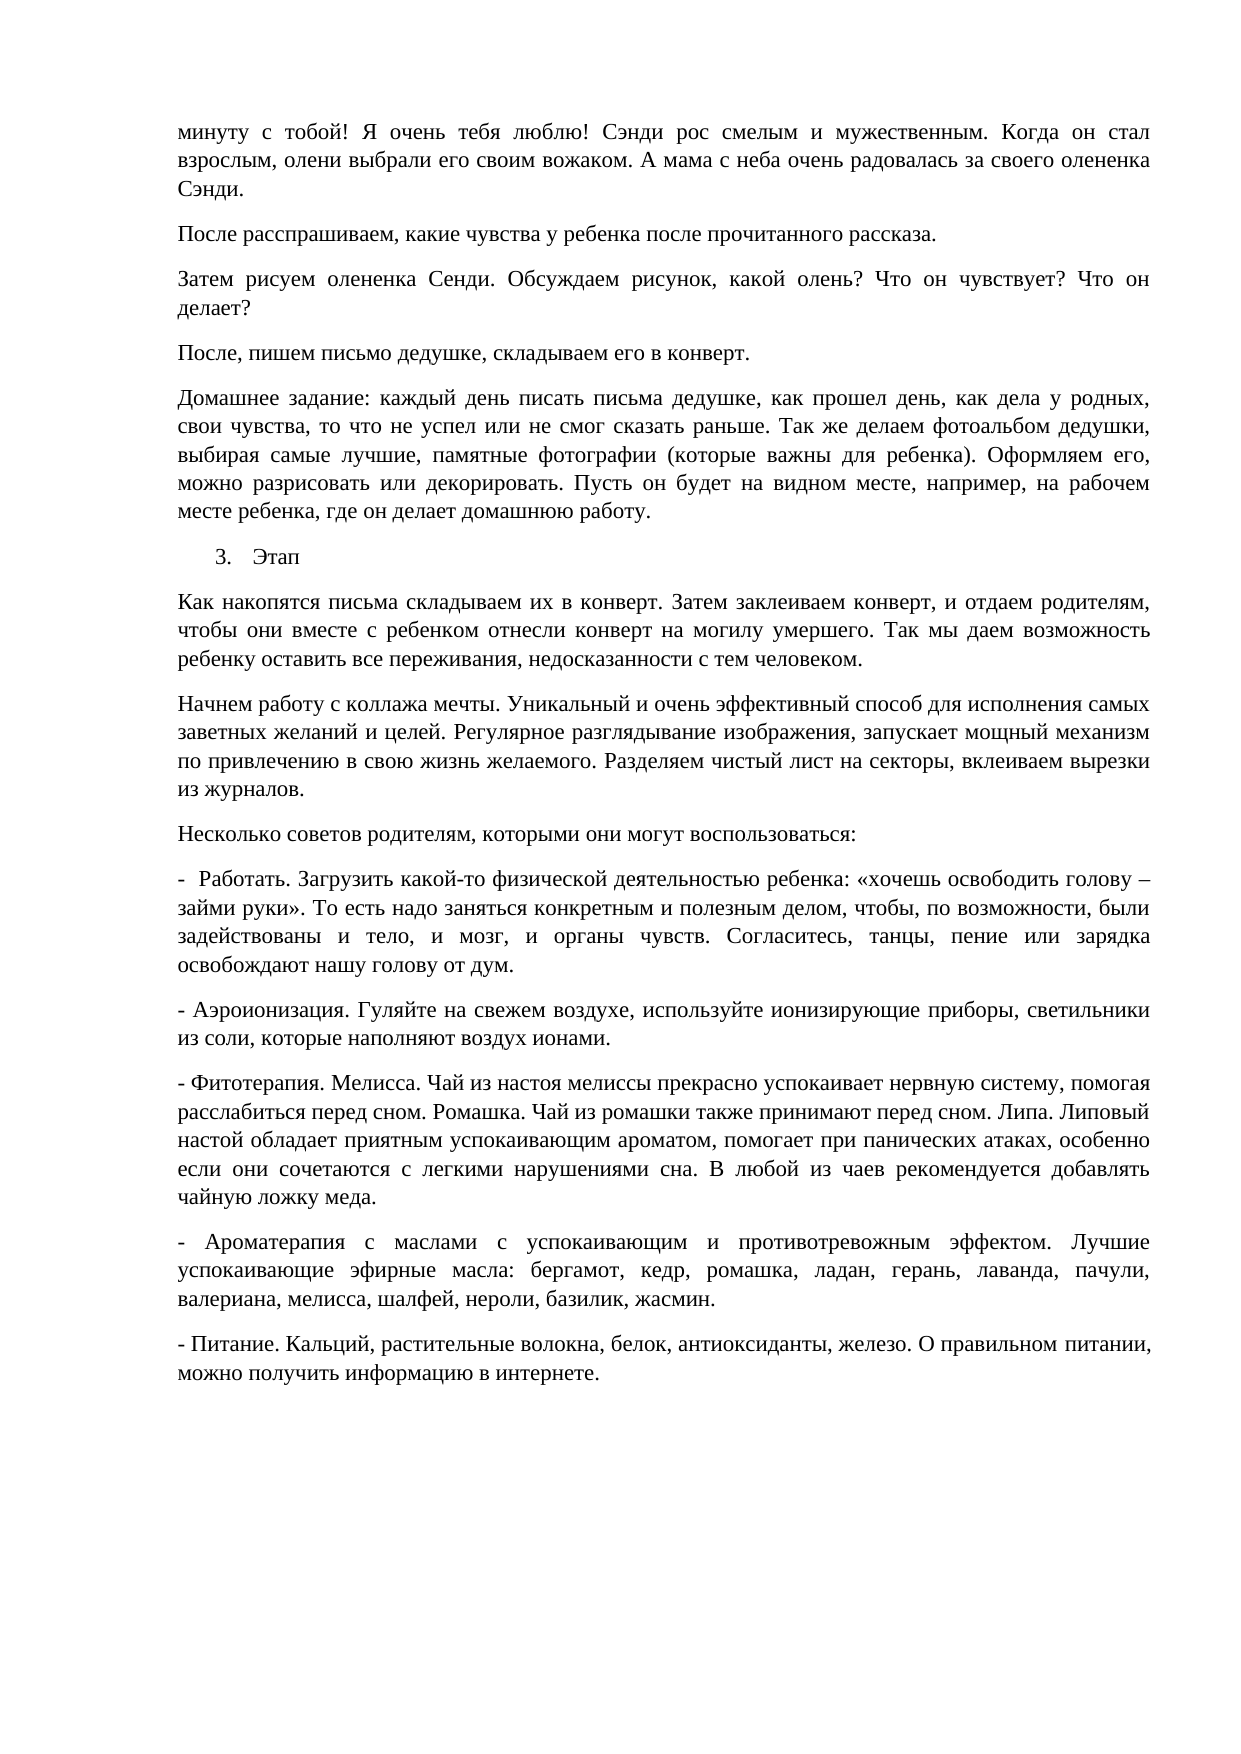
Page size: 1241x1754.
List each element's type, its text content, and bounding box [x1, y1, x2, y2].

text После расспрашиваем, какие чувства у ребенка после прочитанного рассказа. [177, 220, 1152, 246]
text Как накопятся письма складываем их в конверт. Затем заклеиваем конверт, и отдаем родителям, чтобы они вместе с ребенком отнесли конверт на могилу умершего. Так мы даем возможность ребенку оставить все переживания, недосказанности с тем человеком. [177, 588, 1152, 671]
text - Питание. Кальций, растительные волокна, белок, антиоксиданты, железо. О правильном питании, можно получить информацию в интернете. [177, 1330, 1152, 1385]
text Домашнее задание: каждый день писать письма дедушке, как прошел день, как дела у родных, свои чувства, то что не успел или не смог сказать раньше. Так же делаем фотоальбом дедушки, выбирая самые лучшие, памятные фотографии (которые важны для ребенка). Оформляем его, можно разрисовать или декорировать. Пусть он будет на видном месте, например, на рабочем месте ребенка, где он делает домашнюю работу. [177, 384, 1152, 524]
text Затем рисуем олененка Сенди. Обсуждаем рисунок, какой олень? Что он чувствует? Что он делает? [177, 265, 1152, 320]
list Этап [215, 543, 1152, 569]
text После, пишем письмо дедушке, складываем его в конверт. [177, 339, 1152, 365]
text Начнем работу с коллажа мечты. Уникальный и очень эффективный способ для исполнения самых заветных желаний и целей. Регулярное разглядывание изображения, запускает мощный механизм по привлечению в свою жизнь желаемого. Разделяем чистый лист на секторы, вклеиваем вырезки из журналов. [177, 690, 1152, 801]
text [177, 118, 1152, 201]
text Несколько советов родителям, которыми они могут воспользоваться: [177, 820, 1152, 847]
text - Ароматерапия с маслами с успокаивающим и противотревожным эффектом. Лучшие успокаивающие эфирные масла: бергамот, кедр, ромашка, ладан, герань, лаванда, пачули, валериана, мелисса, шалфей, нероли, базилик, жасмин. [177, 1228, 1152, 1311]
text - Работать. Загрузить какой-то физической деятельностью ребенка: «хочешь освободить голову – займи руки». То есть надо заняться конкретным и полезным делом, чтобы, по возможности, были задействованы и тело, и мозг, и органы чувств. Согласитесь, танцы, пение или зарядка освобождают нашу голову от дум. [177, 865, 1152, 977]
text - Аэроионизация. Гуляйте на свежем воздухе, используйте ионизирующие приборы, светильники из соли, которые наполняют воздух ионами. [177, 996, 1152, 1051]
text - Фитотерапия. Мелисса. Чай из настоя мелиссы прекрасно успокаивает нервную систему, помогая расслабиться перед сном. Ромашка. Чай из ромашки также принимают перед сном. Липа. Липовый настой обладает приятным успокаивающим ароматом, помогает при панических атаках, особенно если они сочетаются с легкими нарушениями сна. В любой из чаев рекомендуется добавлять чайную ложку меда. [177, 1069, 1152, 1209]
